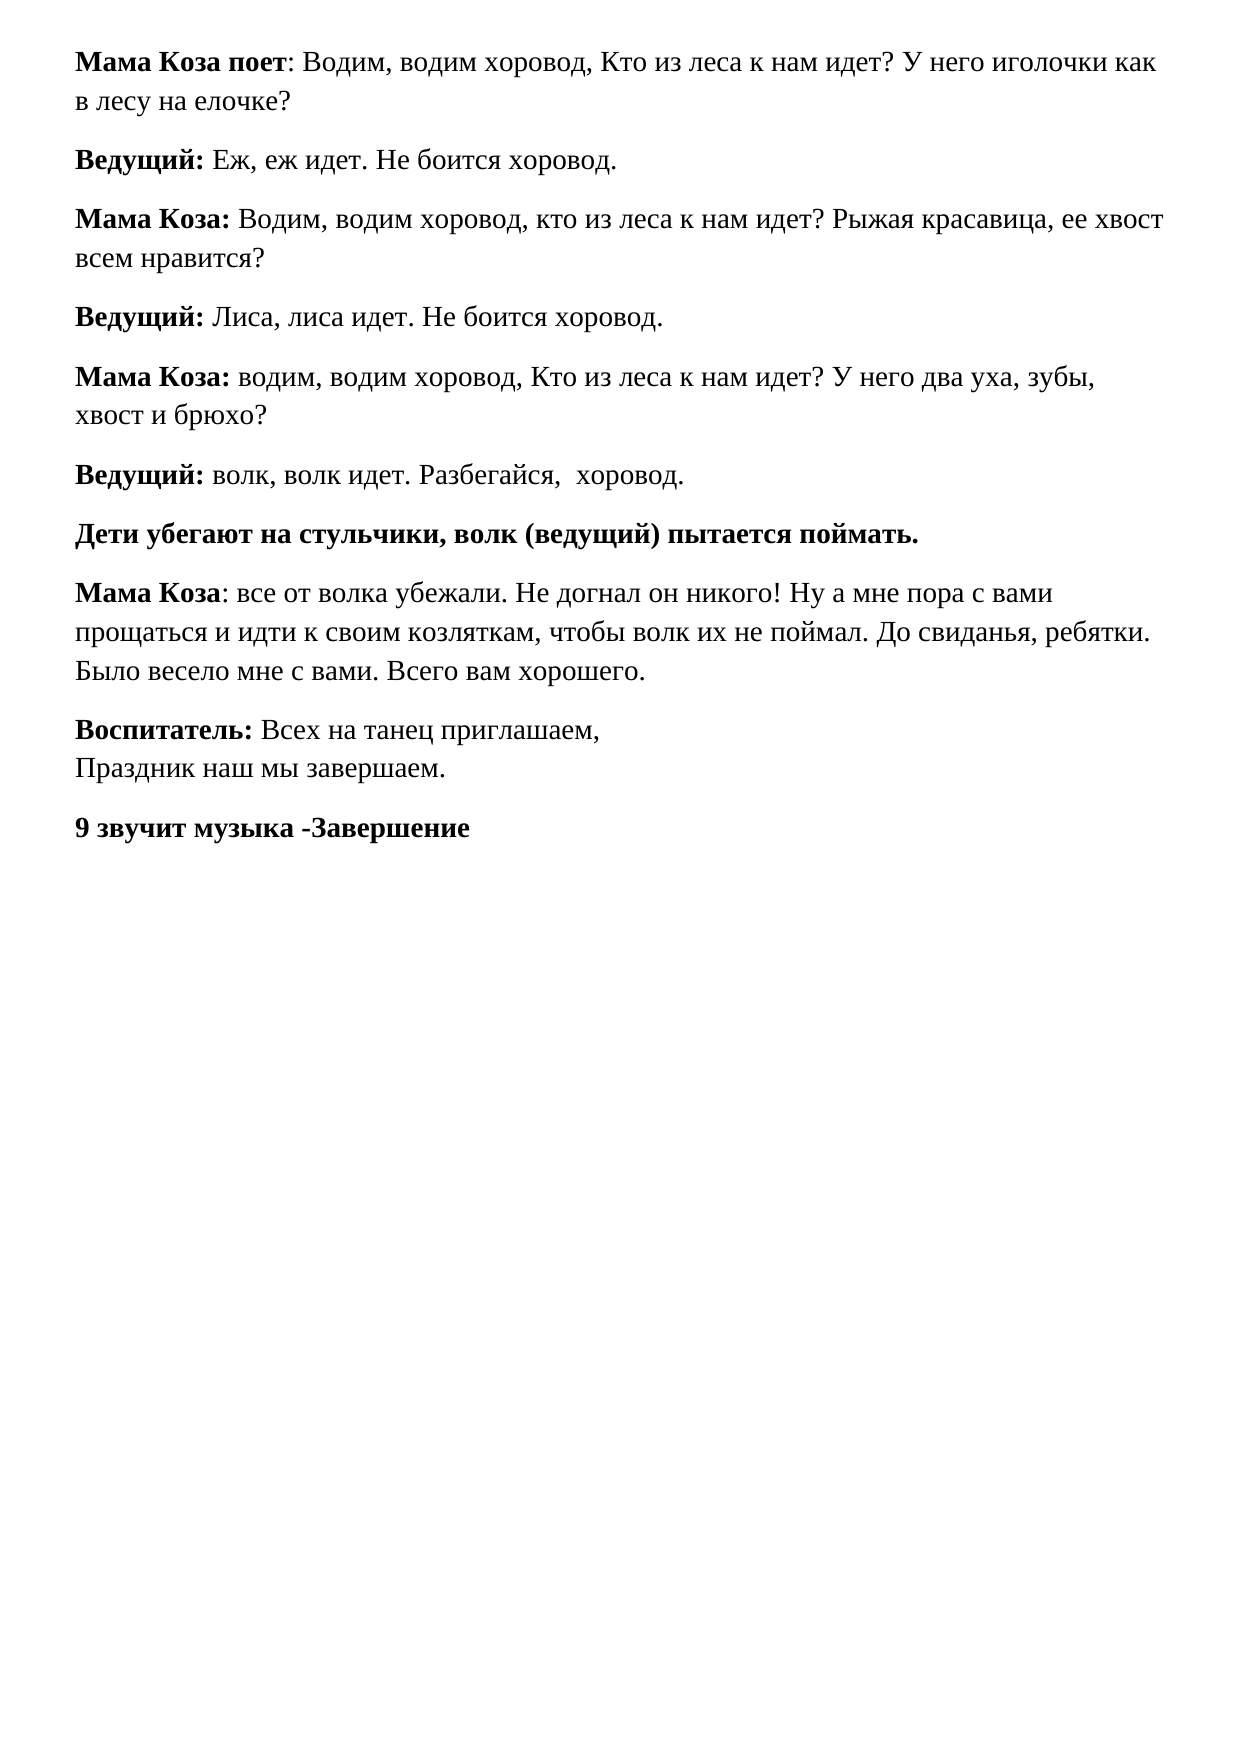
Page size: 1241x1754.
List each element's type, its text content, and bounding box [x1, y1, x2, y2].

text Мама Коза: все от волка убежали. Не догнал он никого! Ну а мне пора с вами прощаться и идти к своим козляткам, чтобы волк их не поймал. До свиданья, ребятки. Было весело мне с вами. Всего вам хорошего. [75, 576, 1165, 686]
text Воспитатель: Всех на танец приглашаем, Праздник наш мы завершаем. [75, 712, 1165, 784]
text Ведущий: Лиса, лиса идет. Не боится хоровод. [75, 299, 1165, 333]
text Мама Коза: Водим, водим хоровод, кто из леса к нам идет? Рыжая красавица, ее хвост всем нравится? [75, 202, 1165, 274]
text Мама Коза: водим, водим хоровод, Кто из леса к нам идет? У него два уха, зубы, хвост и брюхо? [75, 359, 1165, 431]
text Дети убегают на стульчики, волк (ведущий) пытается поймать. [75, 516, 1165, 550]
text Мама Коза поет: Водим, водим хоровод, Кто из леса к нам идет? У него иголочки как в лесу на елочке? [75, 44, 1165, 116]
text Ведущий: Еж, еж идет. Не боится хоровод. [75, 142, 1165, 176]
text Ведущий: волк, волк идет. Разбегайся, хоровод. [75, 457, 1165, 490]
text 9 звучит музыка -Завершение [75, 810, 1165, 882]
